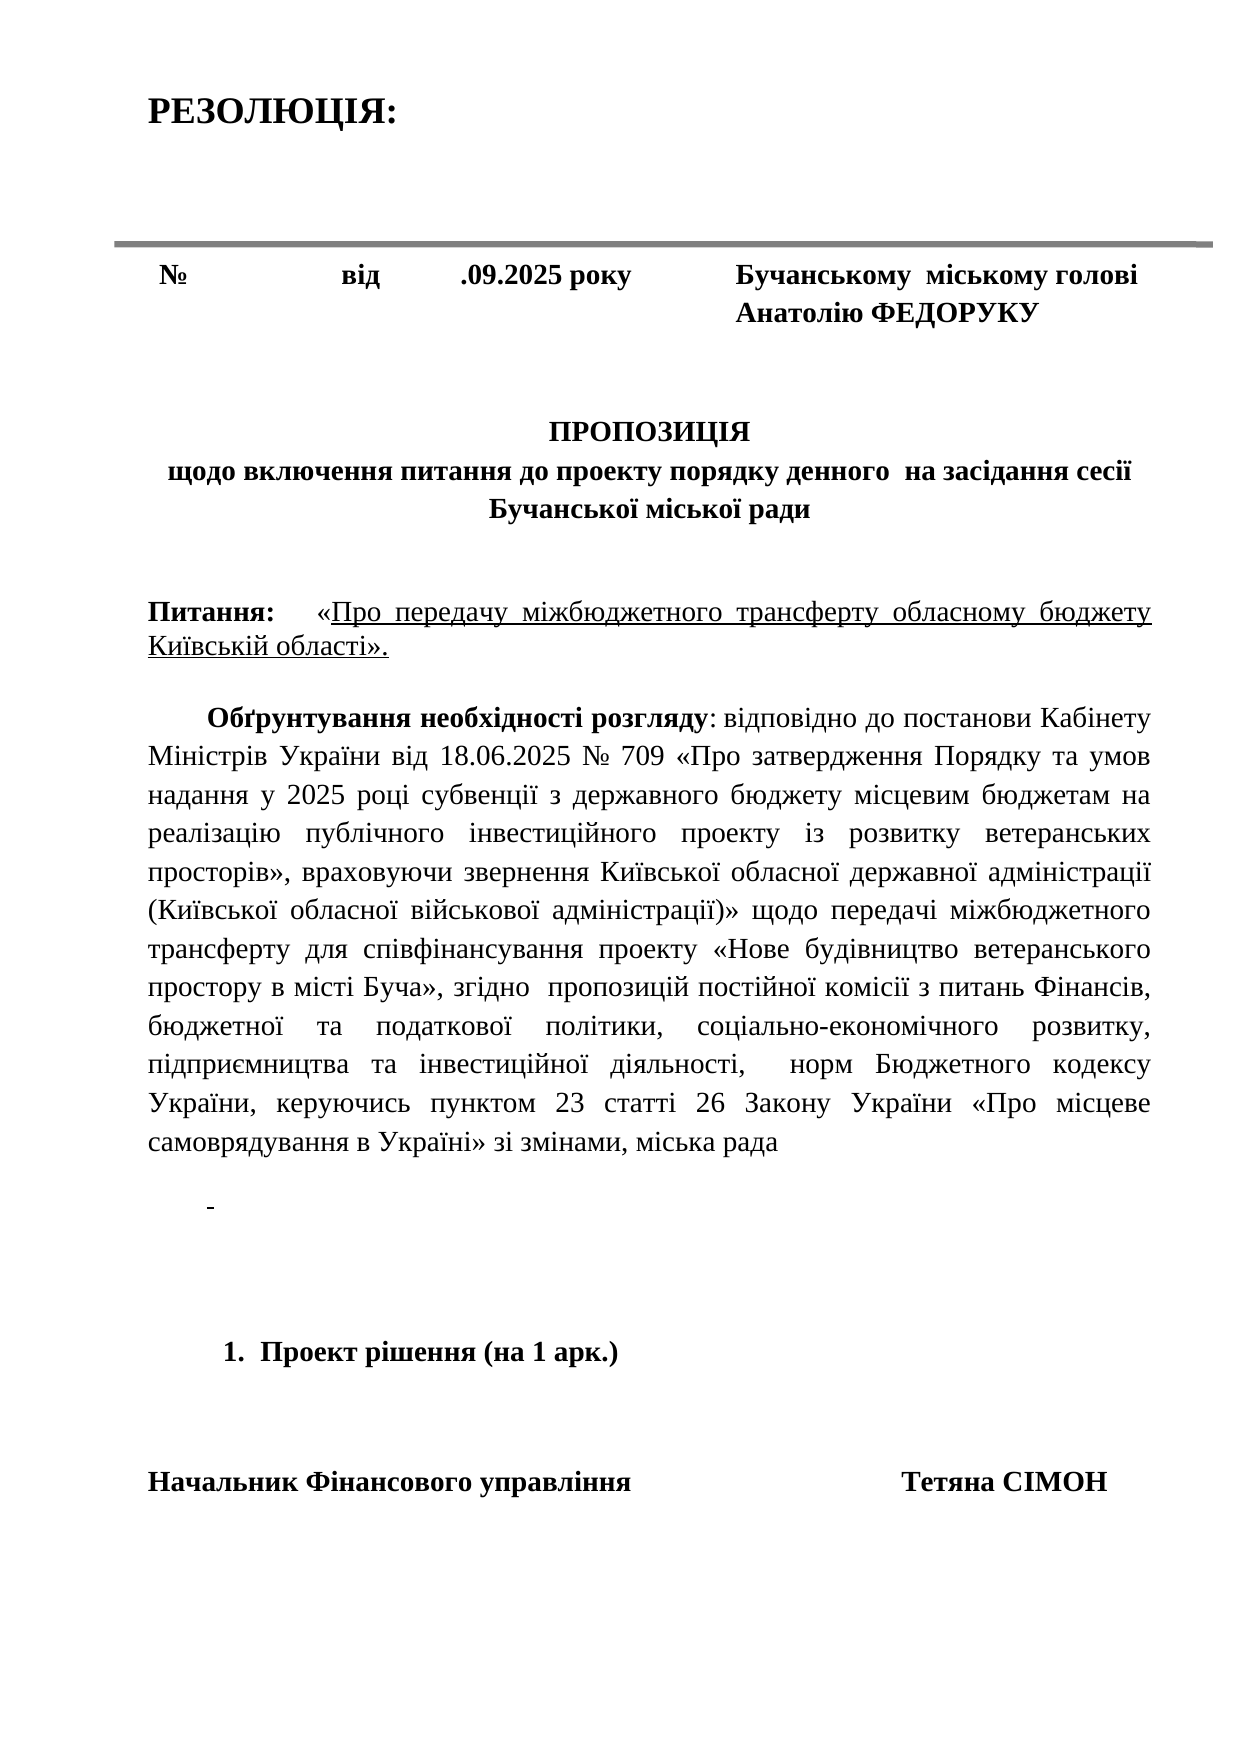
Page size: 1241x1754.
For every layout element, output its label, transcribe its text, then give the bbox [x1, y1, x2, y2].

table_header № від .09.2025 року [148, 257, 720, 376]
text щодо включення питання до проекту порядку денного на засідання сесії Бучанської міської ради [148, 453, 1152, 525]
text РЕЗОЛЮЦІЯ: [148, 88, 1152, 132]
text Начальник Фінансового управління Тетяна СІМОН [148, 1464, 1152, 1498]
text Питання: «Про передачу міжбюджетного трансферту обласному бюджету Київській області». [148, 594, 1152, 661]
table_header Бучанському міському голові Анатолію ФЕДОРУКУ [720, 257, 1178, 376]
text Обґрунтування необхідності розгляду: відповідно до постанови Кабінету Міністрів України від 18.06.2025 № 709 «Про затвердження Порядку та умов надання у 2025 році субвенції з державного бюджету місцевим бюджетам на реалізацію публічного інвестиційного проекту із розвитку ветеранських просторів», враховуючи звернення Київської обласної державної адміністрації (Київської обласної військової адміністрації)» щодо передачі міжбюджетного трансферту для співфінансування проекту «Нове будівництво ветеранського простору в місті Буча», згідно пропозицій постійної комісії з питань Фінансів, бюджетної та податкової політики, соціально-економічного розвитку, підприємництва та інвестиційної діяльності, норм Бюджетного кодексу України, керуючись пунктом 23 статті 26 Закону України «Про місцеве самоврядування в Україні» зі змінами, міська рада [148, 700, 1152, 1157]
list Проект рішення (на 1 арк.) [223, 1334, 1152, 1368]
text ПРОПОЗИЦІЯ [148, 414, 1152, 448]
